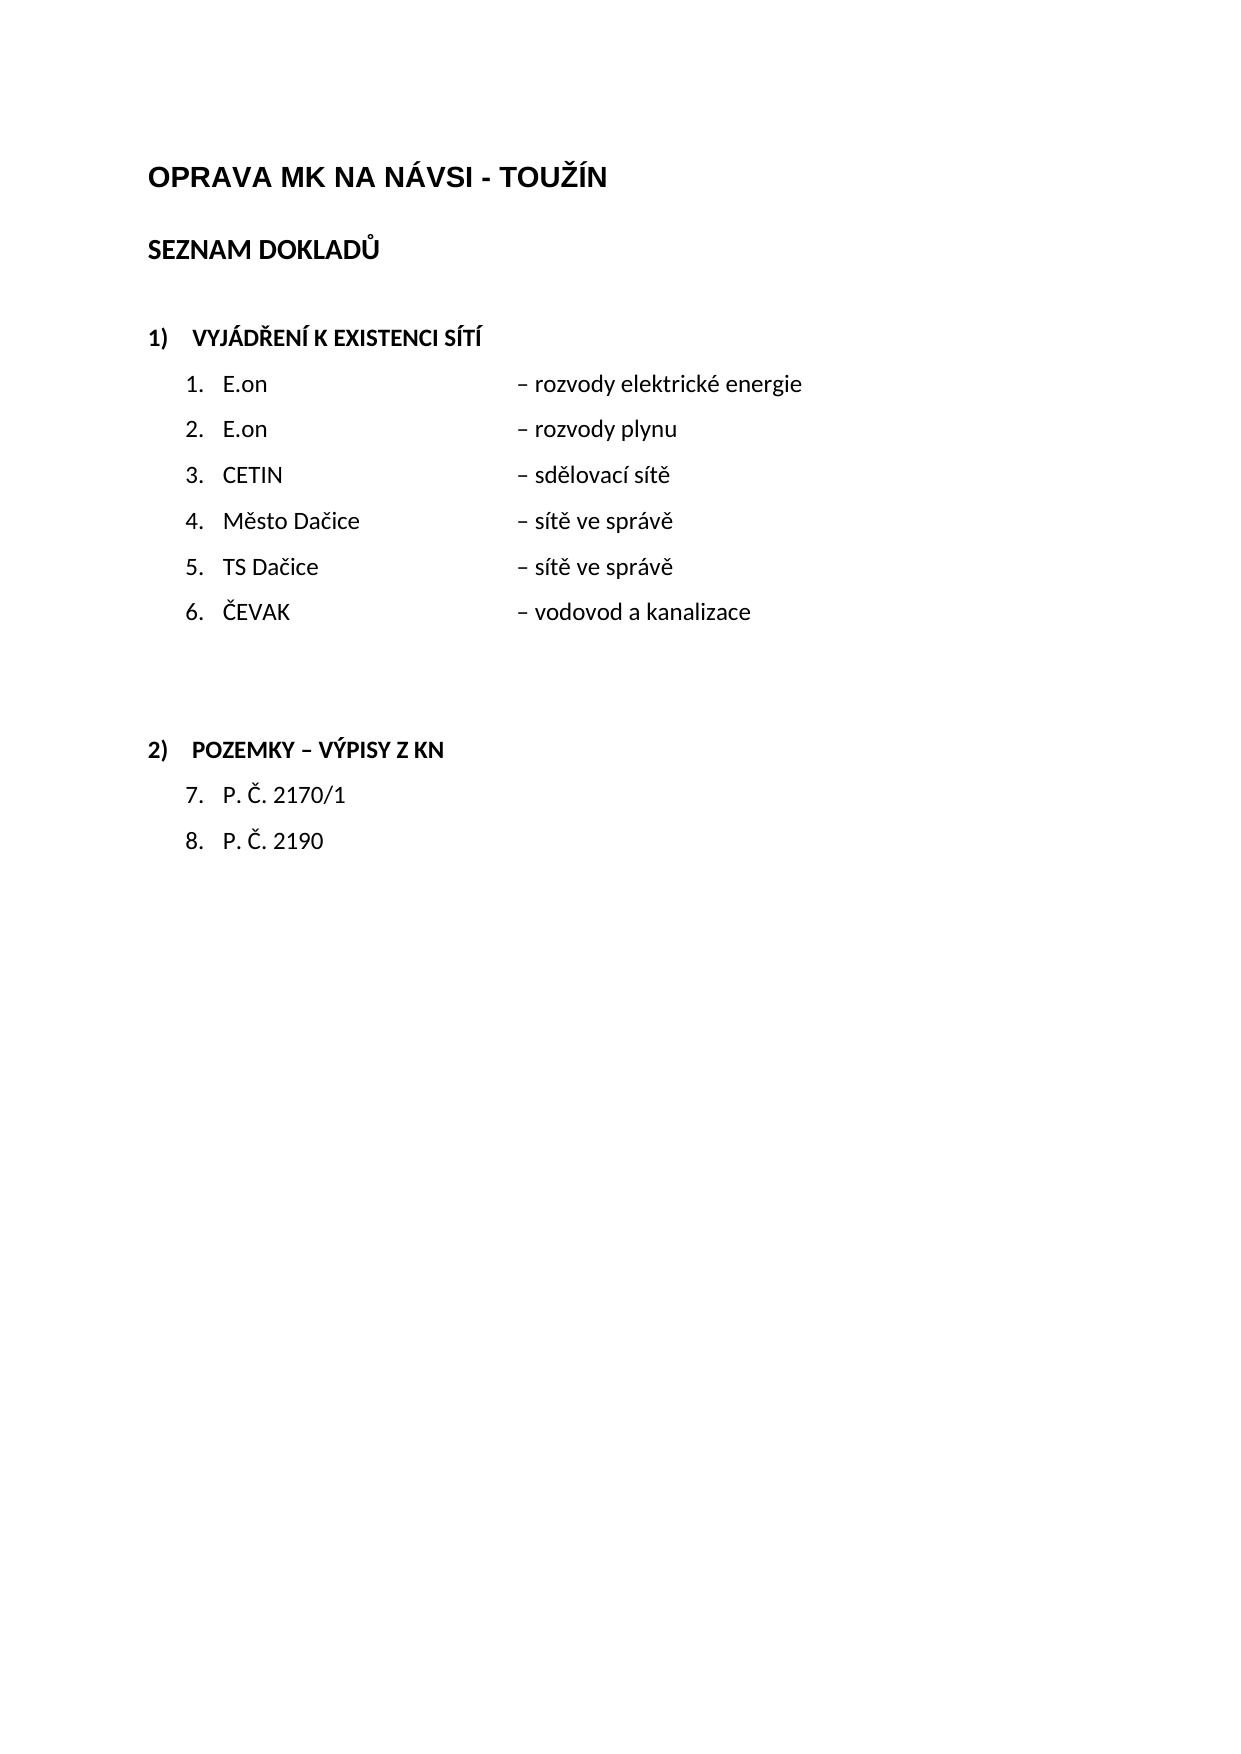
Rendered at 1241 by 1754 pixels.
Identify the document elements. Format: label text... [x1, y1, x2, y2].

list CETIN – sdělovací sítě [185, 459, 1093, 490]
list E.on – rozvody elektrické energie [185, 368, 1093, 398]
list TS Dačice – sítě ve správě [185, 551, 1093, 581]
list P. Č. 2190 [185, 825, 1093, 856]
list Město Dačice – sítě ve správě [185, 505, 1093, 536]
list P. Č. 2170/1 [185, 779, 1093, 810]
list ČEVAK – vodovod a kanalizace [185, 597, 1093, 627]
list E.on – rozvody plynu [185, 414, 1093, 444]
list VYJÁDŘENÍ K EXISTENCI SÍTÍ [148, 322, 1093, 353]
text SEZNAM DOKLADŮ [148, 231, 1093, 267]
text OPRAVA MK NA NÁVSI - TOUŽÍN [148, 160, 1093, 194]
list POZEMKY – VÝPISY Z KN [148, 734, 1093, 764]
